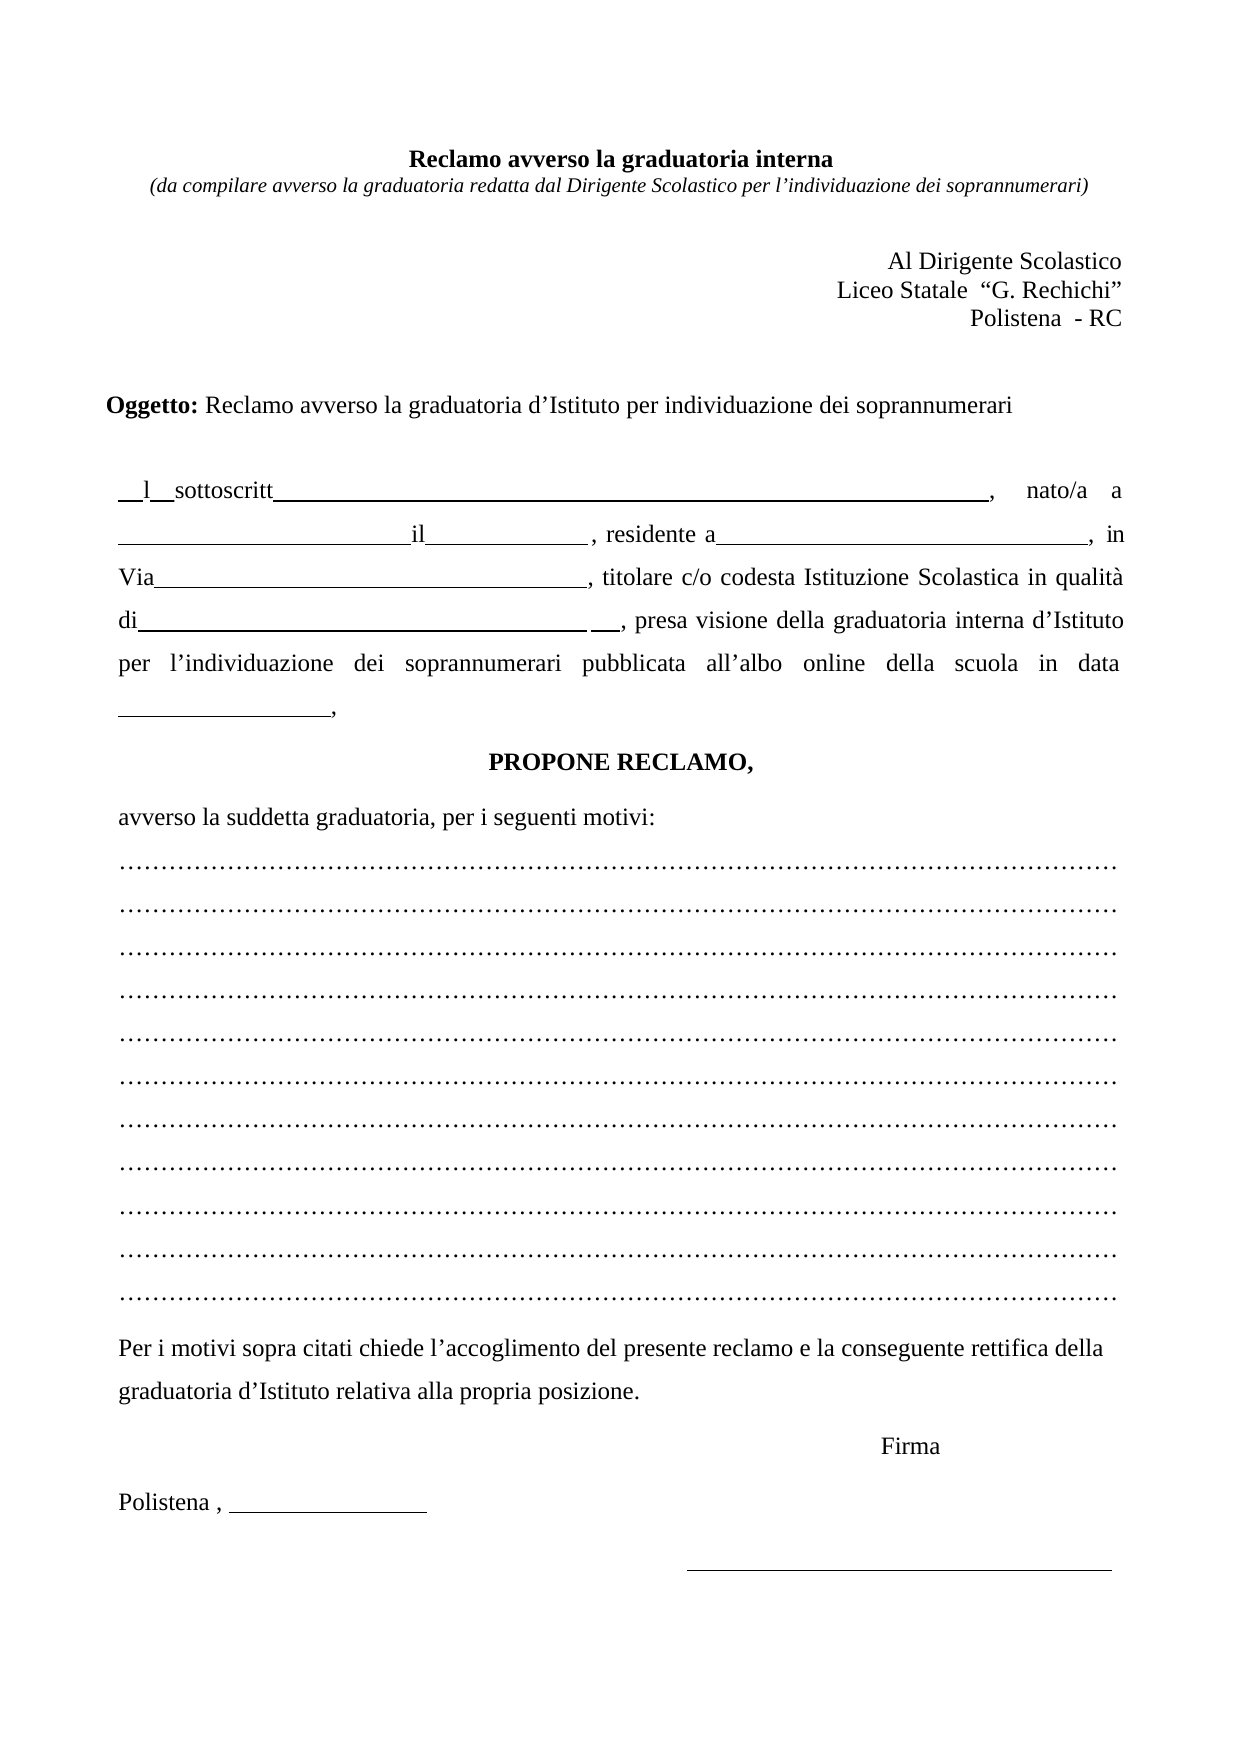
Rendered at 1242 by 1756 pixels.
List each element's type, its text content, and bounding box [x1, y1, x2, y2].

text ………………………………………………………………………………………………………… [118, 1147, 1135, 1176]
text il , residente a , in Via , titolare c/o codesta Istituzione Scolastica in qualità di , presa visione della graduatoria interna d’Istituto per l’individuazione dei soprannumerari pubblicata all’albo online della scuola in data [118, 519, 1124, 677]
text ………………………………………………………………………………………………………… [118, 932, 1135, 961]
text avverso la suddetta graduatoria, per i seguenti motivi: [118, 802, 1135, 831]
text ………………………………………………………………………………………………………… [118, 1104, 1135, 1133]
text ………………………………………………………………………………………………………… [118, 846, 1135, 874]
subtitle Reclamo avverso la graduatoria interna [148, 144, 1093, 173]
text Oggetto: Reclamo avverso la graduatoria d’Istituto per individuazione dei soprannumerari [62, 390, 1122, 418]
text , [118, 691, 1135, 720]
text l sottoscritt , nato/a a [118, 476, 1135, 504]
text ………………………………………………………………………………………………………… [118, 1234, 1135, 1262]
text Liceo Statale “G. Rechichi” [106, 275, 1122, 303]
text ………………………………………………………………………………………………………… [118, 1018, 1135, 1047]
text ………………………………………………………………………………………………………… [118, 975, 1135, 1004]
subtitle PROPONE RECLAMO, [148, 747, 1093, 776]
text Firma [881, 1431, 1135, 1460]
text Per i motivi sopra citati chiede l’accoglimento del presente reclamo e la conseguente rettifica della graduatoria d’Istituto relativa alla propria posizione. [118, 1333, 1124, 1405]
text ………………………………………………………………………………………………………… [118, 1061, 1135, 1090]
text (da compilare avverso la graduatoria redatta dal Dirigente Scolastico per l’individuazione dei soprannumerari) [148, 173, 1092, 197]
text Polistena - RC [106, 303, 1122, 332]
text Al Dirigente Scolastico [106, 246, 1122, 275]
text Polistena , [118, 1487, 1135, 1516]
text ………………………………………………………………………………………………………… [118, 889, 1135, 917]
text ………………………………………………………………………………………………………… [118, 1191, 1135, 1219]
text ………………………………………………………………………………………………………… [118, 1277, 1135, 1306]
